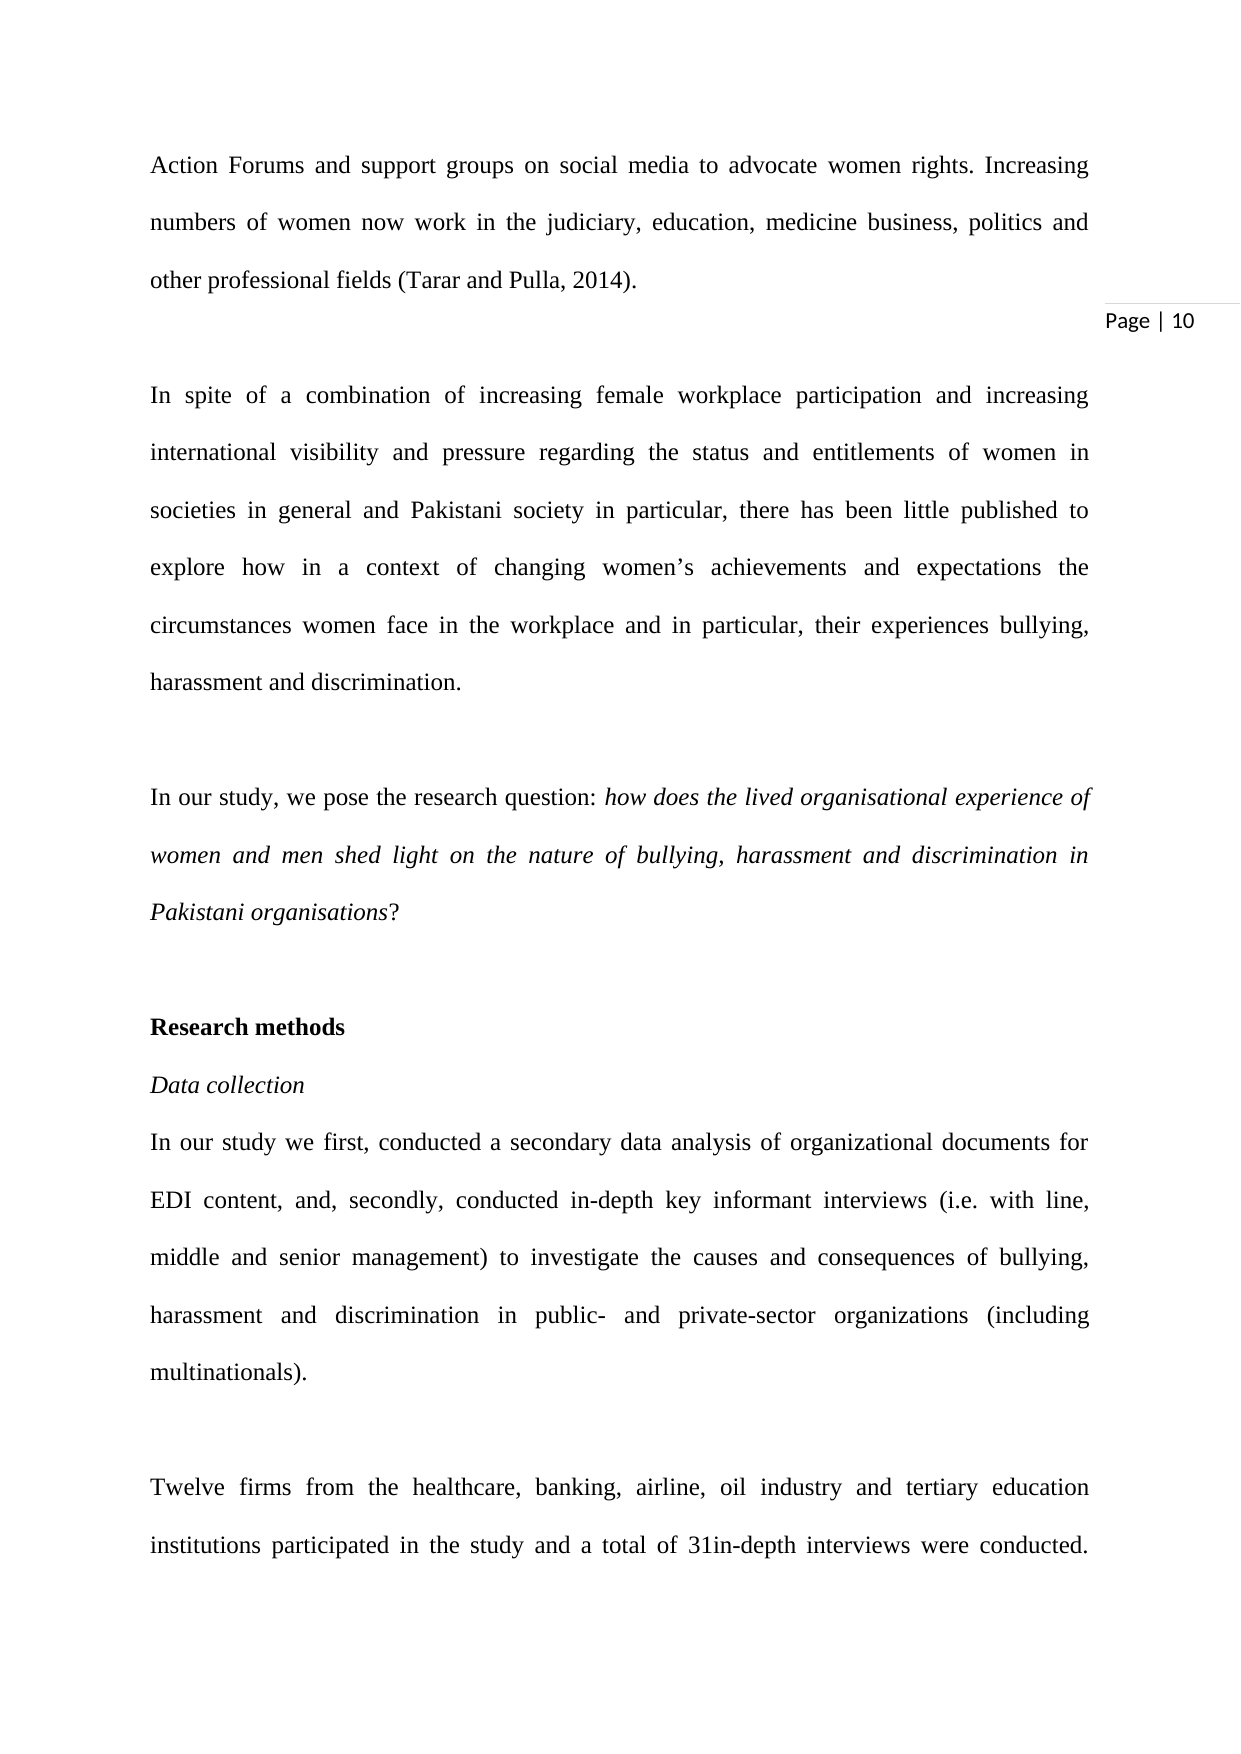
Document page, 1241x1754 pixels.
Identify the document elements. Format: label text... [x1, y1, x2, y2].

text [150, 150, 1090, 294]
text Research methods [150, 1012, 1090, 1041]
text In our study we first, conducted a secondary data analysis of organizational documents for EDI content, and, secondly, conducted in-depth key informant interviews (i.e. with line, middle and senior management) to investigate the causes and consequences of bullying, harassment and discrimination in public- and private-sector organizations (including multinationals). [150, 1127, 1090, 1386]
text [150, 1472, 1090, 1559]
text In spite of a combination of increasing female workplace participation and increasing international visibility and pressure regarding the status and entitlements of women in societies in general and Pakistani society in particular, there has been little published to explore how in a context of changing women’s achievements and expectations the circumstances women face in the workplace and in particular, their experiences bullying, harassment and discrimination. [150, 380, 1090, 696]
text In our study, we pose the research question: how does the lived organisational experience of women and men shed light on the nature of bullying, harassment and discrimination in Pakistani organisations? [150, 782, 1090, 926]
text Data collection [150, 1070, 1090, 1099]
